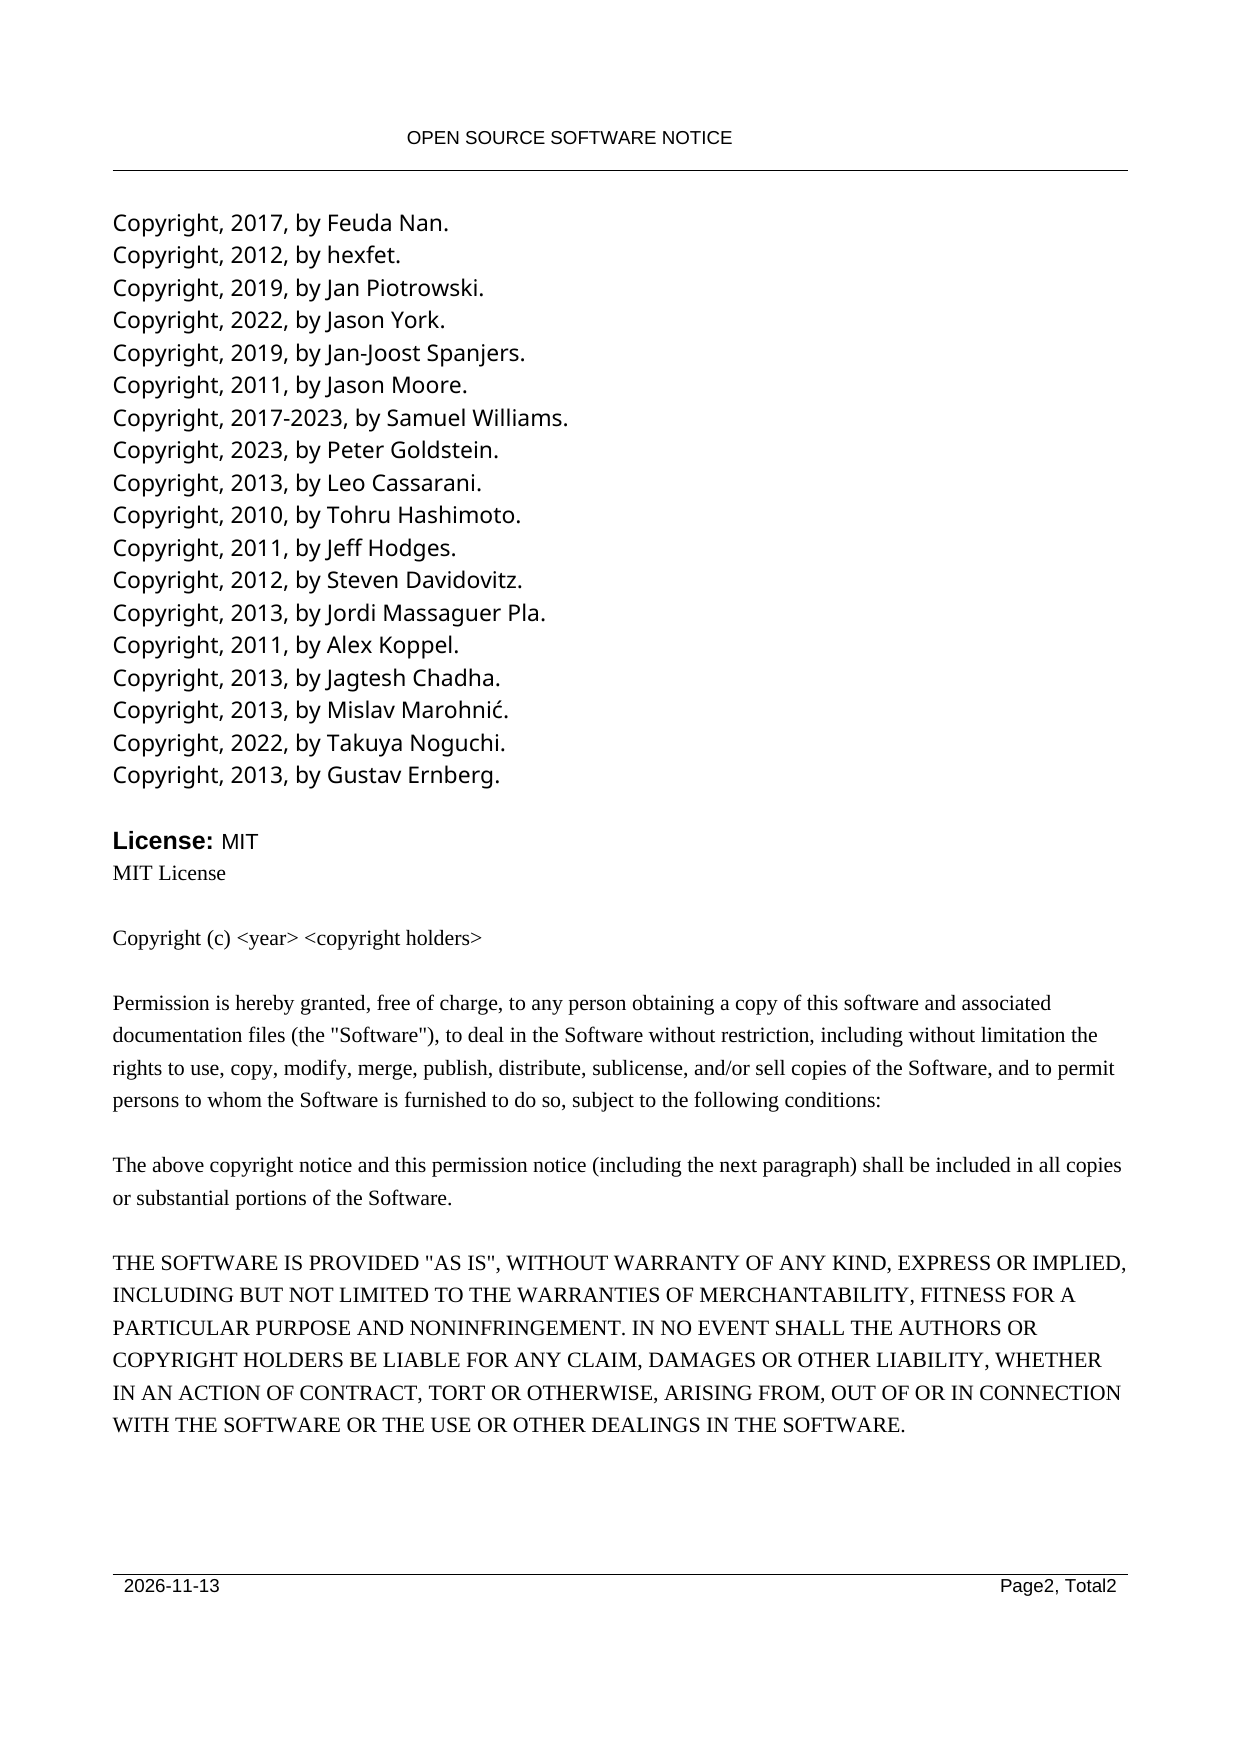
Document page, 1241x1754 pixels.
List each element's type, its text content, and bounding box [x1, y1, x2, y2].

text License: MIT [112, 824, 1128, 856]
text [112, 206, 1128, 824]
text MIT License Copyright (c) <year> <copyright holders> Permission is hereby granted, free of charge, to any person obtaining a copy of this software and associated documentation files (the "Software"), to deal in the Software without restriction, including without limitation the rights to use, copy, modify, merge, publish, distribute, sublicense, and/or sell copies of the Software, and to permit persons to whom the Software is furnished to do so, subject to the following conditions: The above copyright notice and this permission notice (including the next paragraph) shall be included in all copies or substantial portions of the Software. THE SOFTWARE IS PROVIDED "AS IS", WITHOUT WARRANTY OF ANY KIND, EXPRESS OR IMPLIED, INCLUDING BUT NOT LIMITED TO THE WARRANTIES OF MERCHANTABILITY, FITNESS FOR A PARTICULAR PURPOSE AND NONINFRINGEMENT. IN NO EVENT SHALL THE AUTHORS OR COPYRIGHT HOLDERS BE LIABLE FOR ANY CLAIM, DAMAGES OR OTHER LIABILITY, WHETHER IN AN ACTION OF CONTRACT, TORT OR OTHERWISE, ARISING FROM, OUT OF OR IN CONNECTION WITH THE SOFTWARE OR THE USE OR OTHER DEALINGS IN THE SOFTWARE. [112, 856, 1128, 1441]
